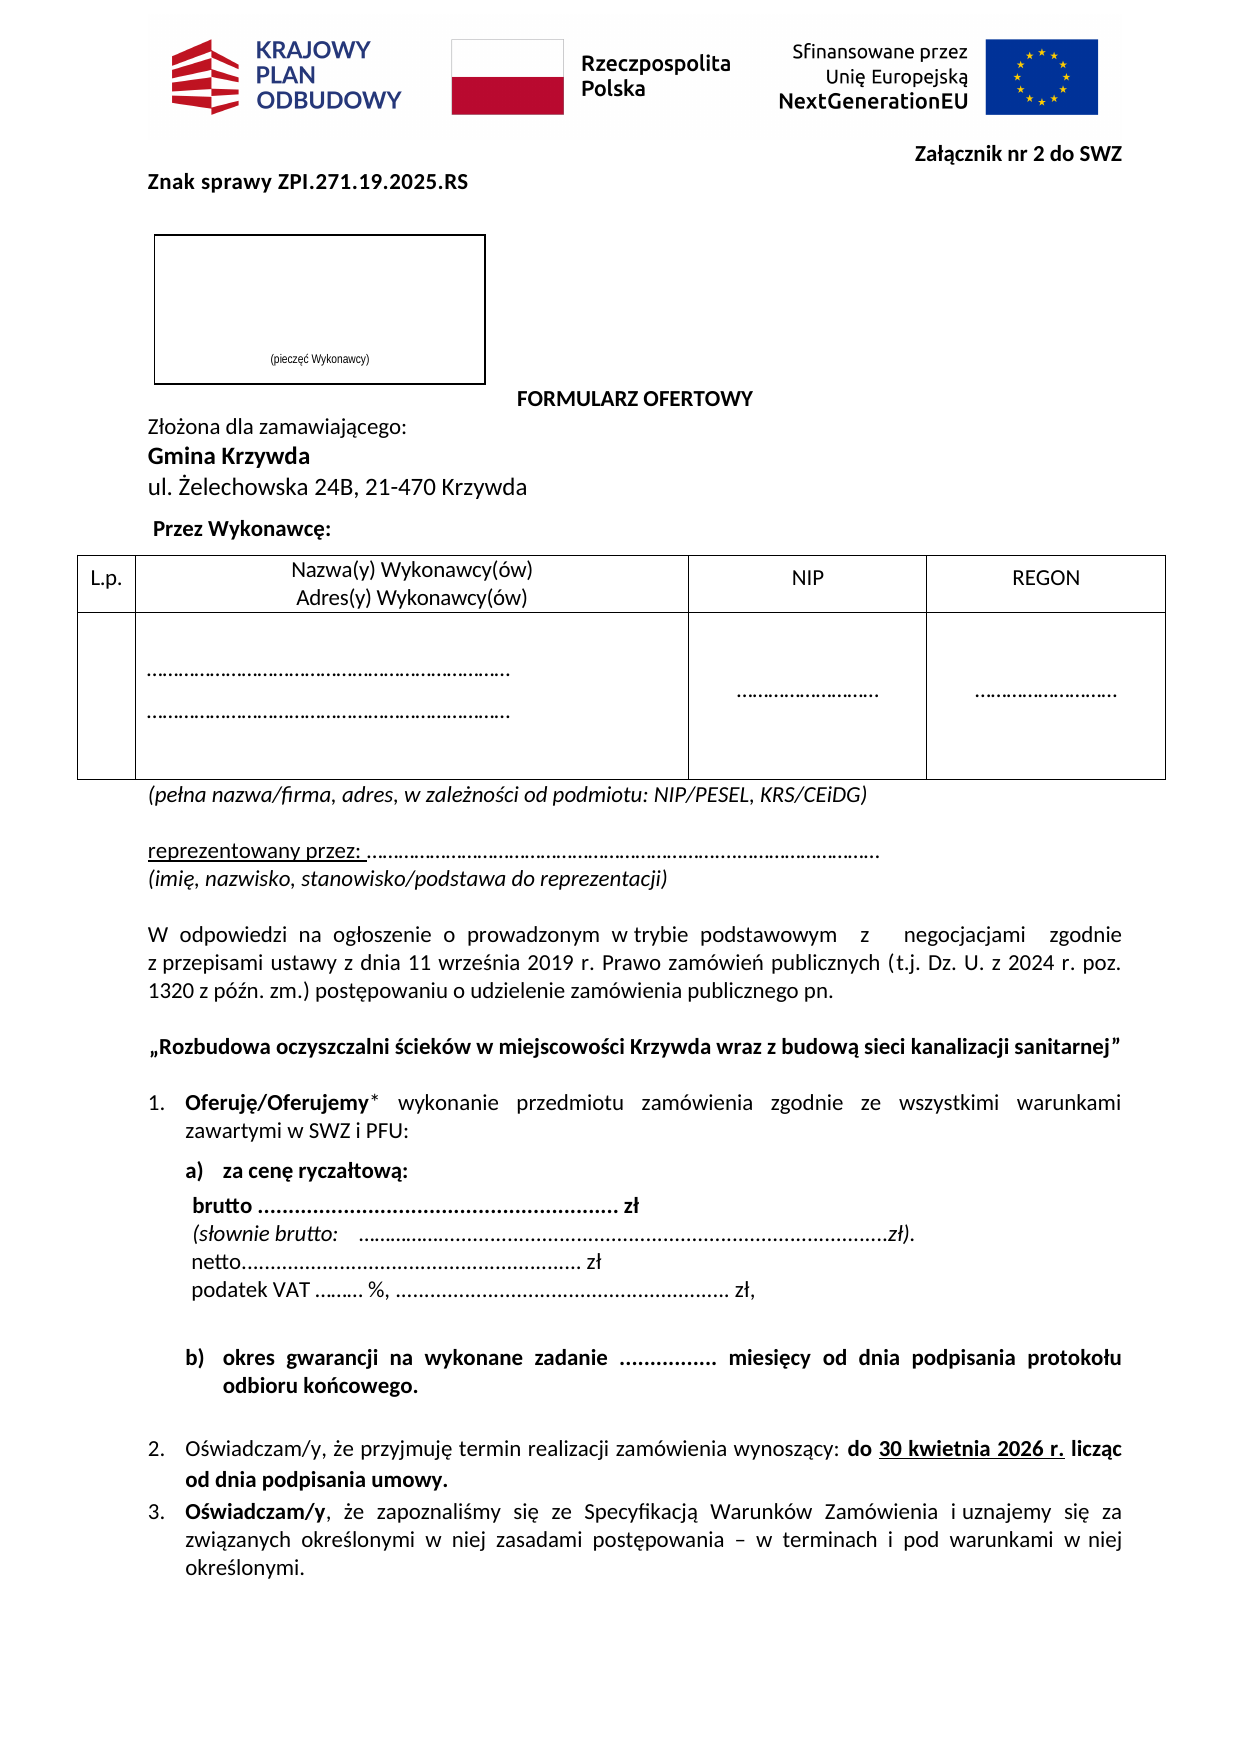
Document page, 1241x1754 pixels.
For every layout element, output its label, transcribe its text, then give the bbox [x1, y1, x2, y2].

table_cell [78, 613, 135, 779]
text podatek VAT ……… %, .......................................................... zł, [148, 1275, 1122, 1303]
text Gmina Krzywda [148, 440, 1122, 471]
text Znak sprawy ZPI.271.19.2025.RS [148, 167, 1122, 195]
table_cell ……………………… [689, 613, 926, 779]
list Oświadczam/y, że przyjmuję termin realizacji zamówienia wynoszący: do 30 kwietnia 2026 r. licząc od dnia podpisania umowy. [148, 1434, 1122, 1493]
picture [147, 14, 1123, 140]
table_cell ……………………… [927, 613, 1165, 779]
text Złożona dla zamawiającego: [148, 412, 1122, 440]
text ul. Żelechowska 24B, 21-470 Krzywda [148, 471, 1122, 501]
text (słownie brutto: ……………..............................................................................zł). [192, 1219, 1122, 1247]
text Załącznik nr 2 do SWZ [148, 140, 1122, 167]
list Oferuję/Oferujemy* wykonanie przedmiotu zamówienia zgodnie ze wszystkimi warunkami zawartymi w SWZ i PFU: [148, 1088, 1122, 1144]
text netto........................................................... zł [148, 1247, 1122, 1275]
text FORMULARZ OFERTOWY [148, 384, 1122, 412]
table_header Nazwa(y) Wykonawcy(ów) Adres(y) Wykonawcy(ów) [136, 556, 688, 612]
text (pełna nazwa/firma, adres, w zależności od podmiotu: NIP/PESEL, KRS/CEiDG) [148, 780, 1122, 808]
text (imię, nazwisko, stanowisko/podstawa do reprezentacji) [148, 864, 1107, 892]
table_cell …………………………………………………………… …………………………………………………………… [136, 613, 688, 779]
text „Rozbudowa oczyszczalni ścieków w miejscowości Krzywda wraz z budową sieci kanalizacji sanitarnej” [148, 1032, 1122, 1060]
list okres gwarancji na wykonane zadanie ................ miesięcy od dnia podpisania protokołu odbioru końcowego. [185, 1343, 1122, 1399]
list za cenę ryczałtową: [185, 1157, 1122, 1185]
table_header NIP [689, 556, 926, 612]
text Przez Wykonawcę: [148, 514, 1122, 542]
table_header L.p. [78, 556, 135, 612]
text W odpowiedzi na ogłoszenie o prowadzonym w trybie podstawowym z negocjacjami zgodnie z przepisami ustawy z dnia 11 września 2019 r. Prawo zamówień publicznych (t.j. Dz. U. z 2024 r. poz. 1320 z późn. zm.) postępowaniu o udzielenie zamówienia publicznego pn. [148, 920, 1122, 1004]
text reprezentowany przez: …………………………………………………………....……………………… [148, 836, 1122, 864]
list Oświadczam/y, że zapoznaliśmy się ze Specyfikacją Warunków Zamówienia i uznajemy się za związanych określonymi w niej zasadami postępowania – w terminach i pod warunkami w niej określonymi. [148, 1497, 1122, 1581]
list brutto ........................................................... zł [192, 1191, 1122, 1219]
table_header REGON [927, 556, 1165, 612]
